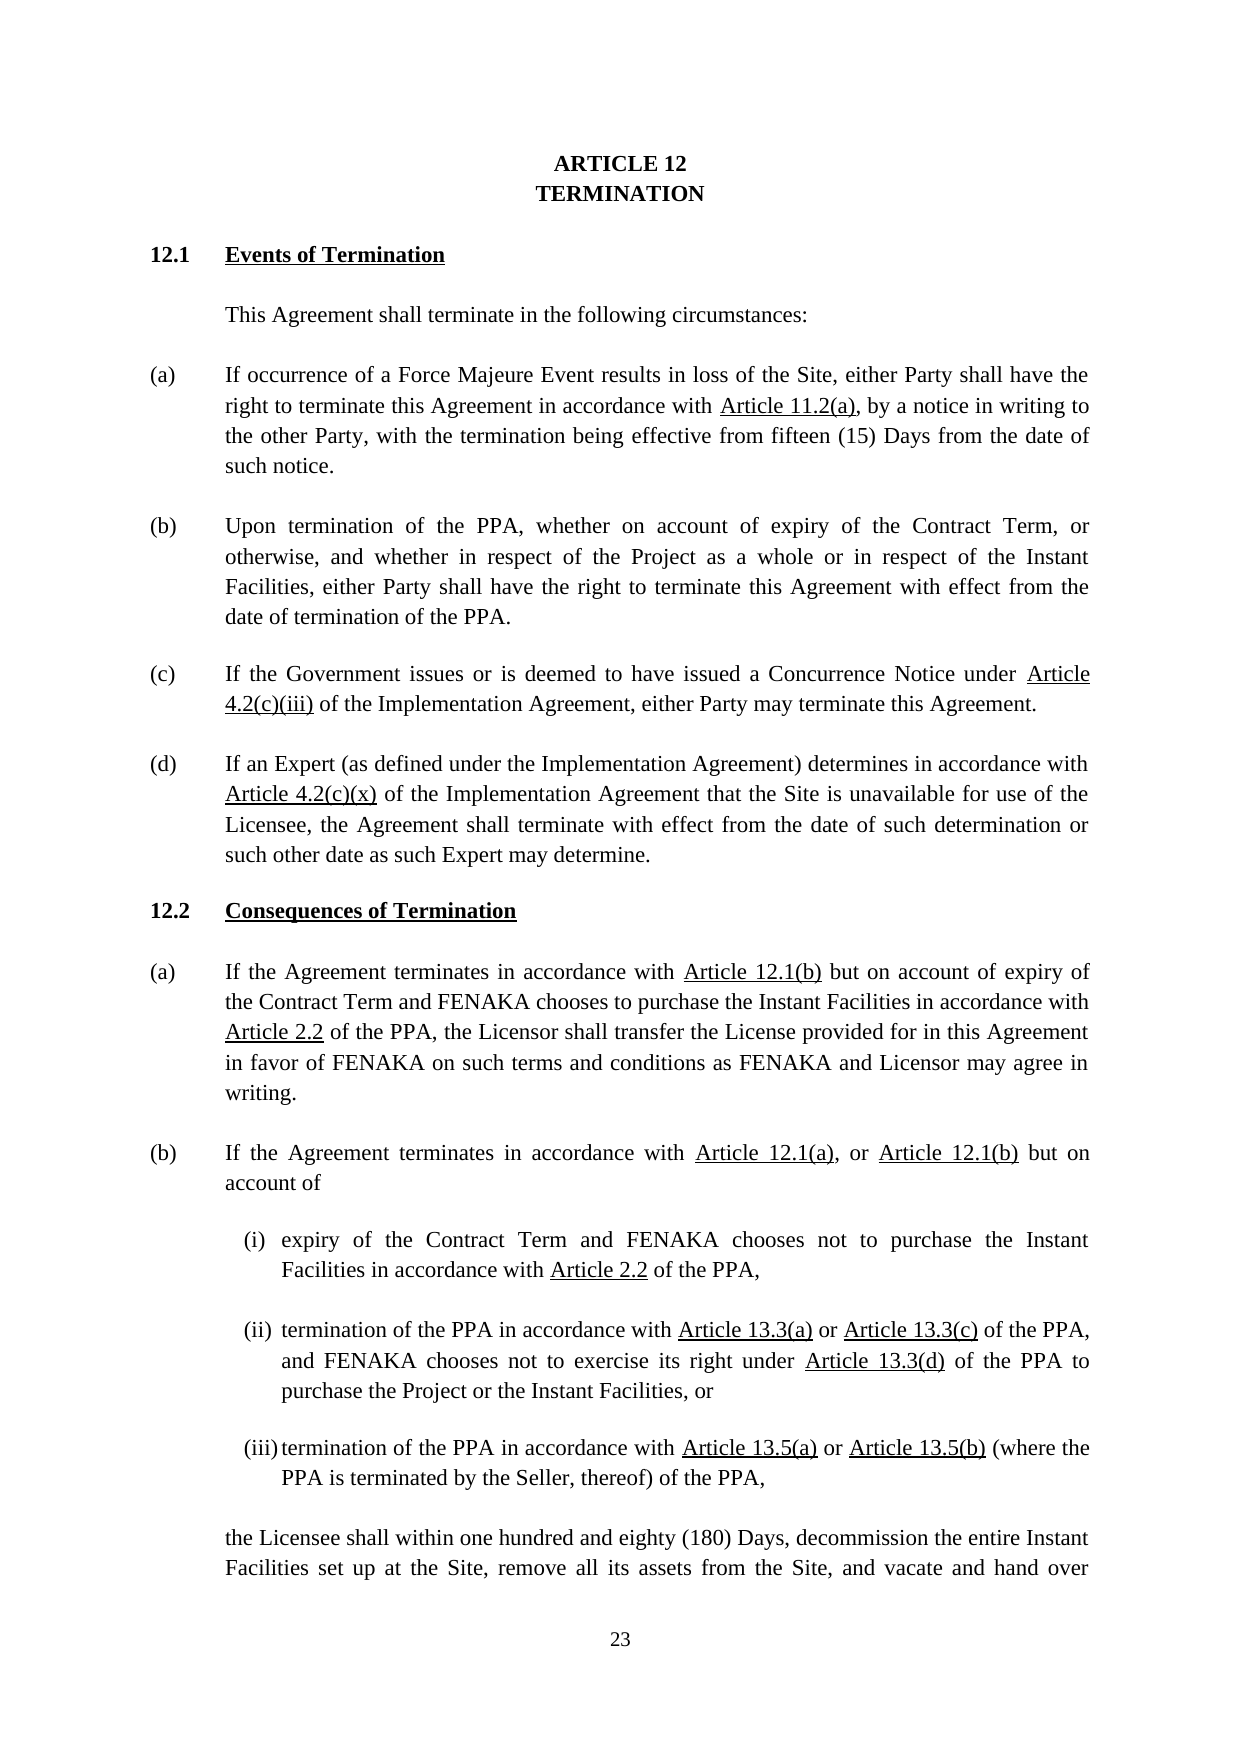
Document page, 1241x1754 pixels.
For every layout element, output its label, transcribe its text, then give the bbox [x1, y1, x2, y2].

list If the Agreement terminates in accordance with Article 12.1(a), or Article 12.1(b) but on account of [150, 1139, 1090, 1196]
text 12.2 Consequences of Termination [150, 897, 1090, 924]
text TERMINATION [150, 180, 1090, 207]
list If the Agreement terminates in accordance with Article 12.1(b) but on account of expiry of the Contract Term and FENAKA chooses to purchase the Instant Facilities in accordance with Article 2.2 of the PPA, the Licensor shall transfer the License provided for in this Agreement in favor of FENAKA on such terms and conditions as FENAKA and Licensor may agree in writing. [150, 958, 1090, 1105]
list expiry of the Contract Term and FENAKA chooses not to purchase the Instant Facilities in accordance with Article 2.2 of the PPA, [244, 1226, 1090, 1282]
list termination of the PPA in accordance with Article 13.5(a) or Article 13.5(b) (where the PPA is terminated by the Seller, thereof) of the PPA, [244, 1433, 1090, 1490]
text If an Expert (as defined under the Implementation Agreement) determines in accordance with Article 4.2(c)(x) of the Implementation Agreement that the Site is unavailable for use of the Licensee, the Agreement shall terminate with effect from the date of such determination or such other date as such Expert may determine. [150, 750, 1090, 867]
text This Agreement shall terminate in the following circumstances: [150, 301, 1090, 327]
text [225, 1524, 1090, 1581]
list termination of the PPA in accordance with Article 13.3(a) or Article 13.3(c) of the PPA, and FENAKA chooses not to exercise its right under Article 13.3(d) of the PPA to purchase the Project or the Instant Facilities, or [244, 1317, 1090, 1403]
text ARTICLE 12 [150, 150, 1090, 176]
text If the Government issues or is deemed to have issued a Concurrence Notice under Article 4.2(c)(iii) of the Implementation Agreement, either Party may terminate this Agreement. [150, 660, 1090, 716]
text If occurrence of a Force Majeure Event results in loss of the Site, either Party shall have the right to terminate this Agreement in accordance with Article 11.2(a), by a notice in writing to the other Party, with the termination being effective from fifteen (15) Days from the date of such notice. [150, 361, 1090, 478]
text Upon termination of the PPA, whether on account of expiry of the Contract Term, or otherwise, and whether in respect of the Project as a whole or in respect of the Instant Facilities, either Party shall have the right to terminate this Agreement with effect from the date of termination of the PPA. [150, 512, 1090, 629]
text 12.1 Events of Termination [150, 241, 1090, 267]
